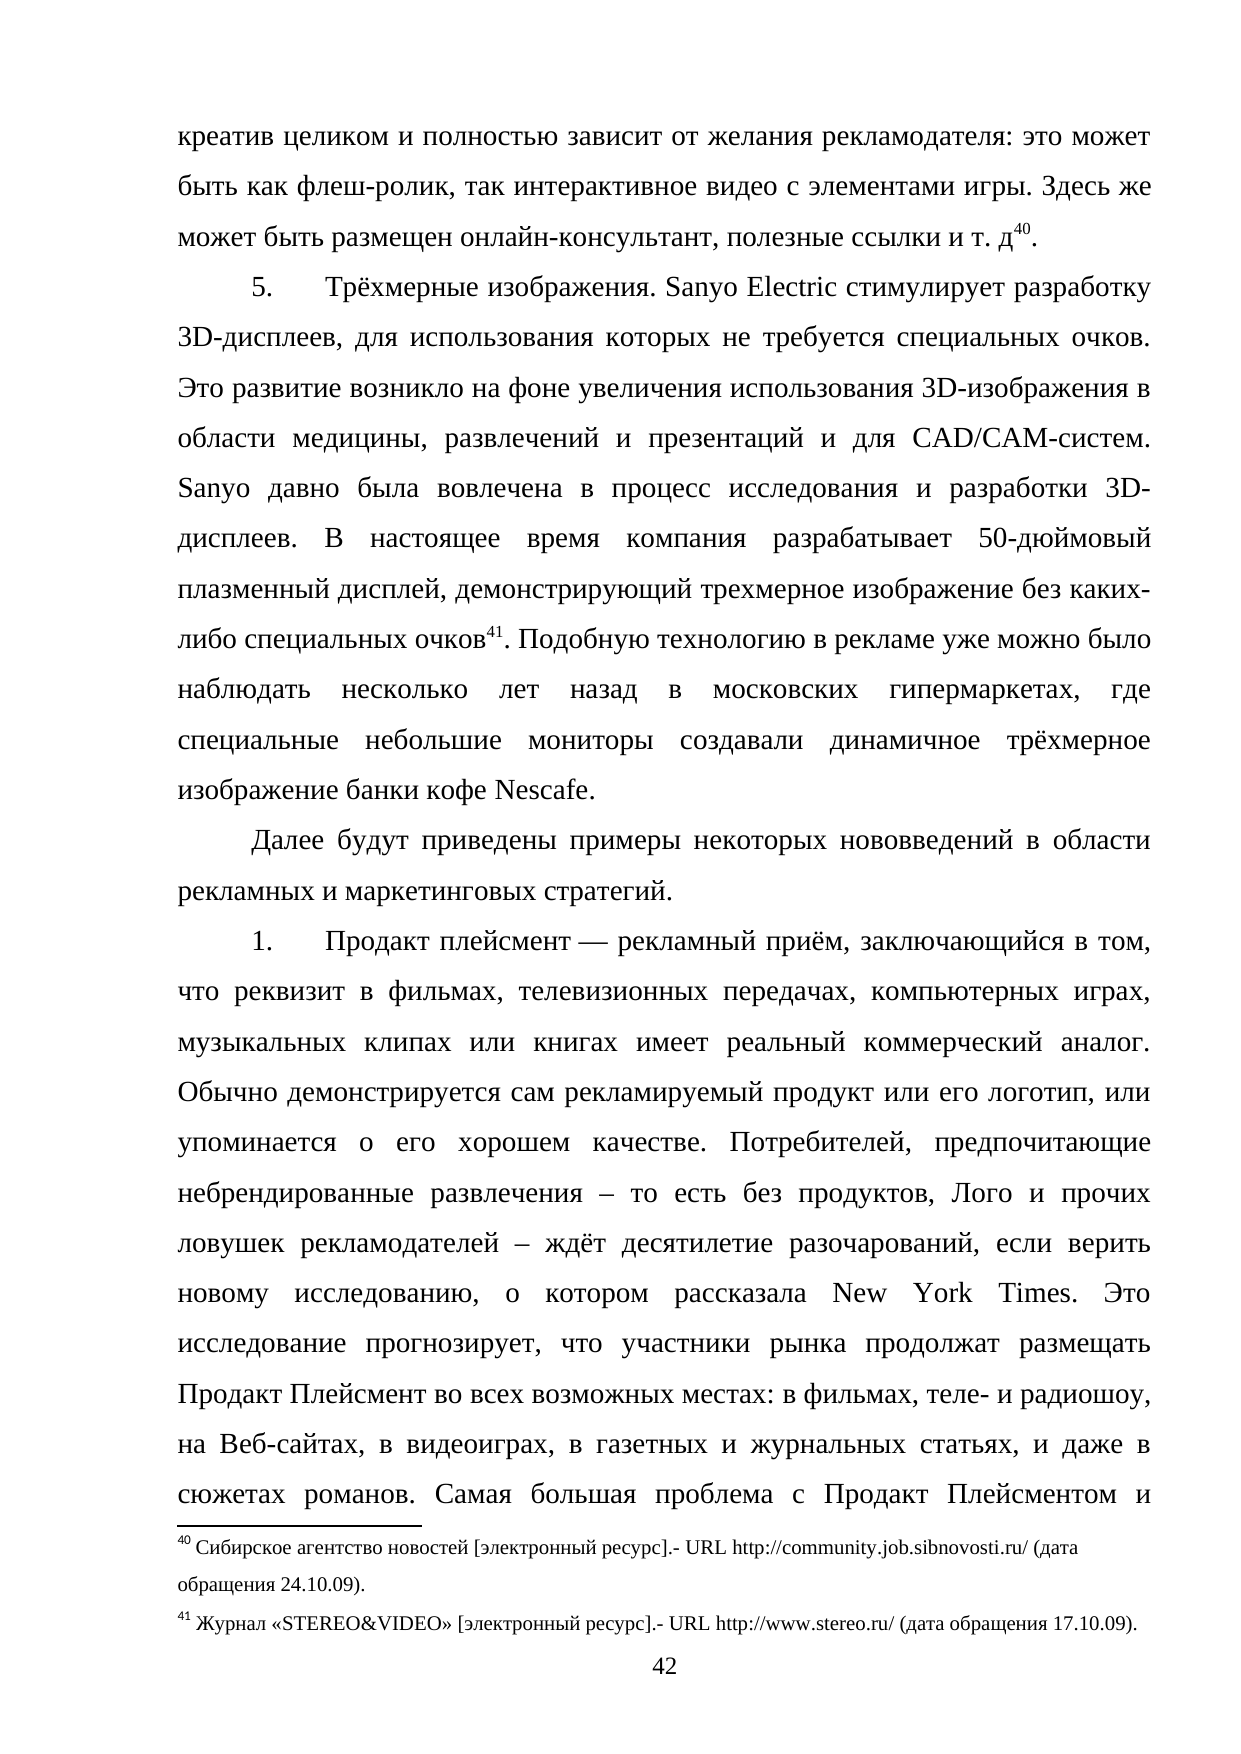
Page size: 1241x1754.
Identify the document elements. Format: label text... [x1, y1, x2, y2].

list Трёхмерные изображения. Sanyo Electric стимулирует разработку 3D-дисплеев, для использования которых не требуется специальных очков. Это развитие возникло на фоне увеличения использования 3D-изображения в области медицины, развлечений и презентаций и для CAD/CAM-систем. Sanyo давно была вовлечена в процесс исследования и разработки 3D-дисплеев. В настоящее время компания разрабатывает 50-дюймовый плазменный дисплей, демонстрирующий трехмерное изображение без каких-либо специальных очков. Подобную технологию в рекламе уже можно было наблюдать несколько лет назад в московских гипермаркетах, где специальные небольшие мониторы создавали динамичное трёхмерное изображение банки кофе Nescafe. [177, 269, 1152, 806]
text Далее будут приведены примеры некоторых нововведений в области рекламных и маркетинговых стратегий. [177, 822, 1152, 906]
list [177, 118, 1152, 252]
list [177, 923, 1152, 1510]
